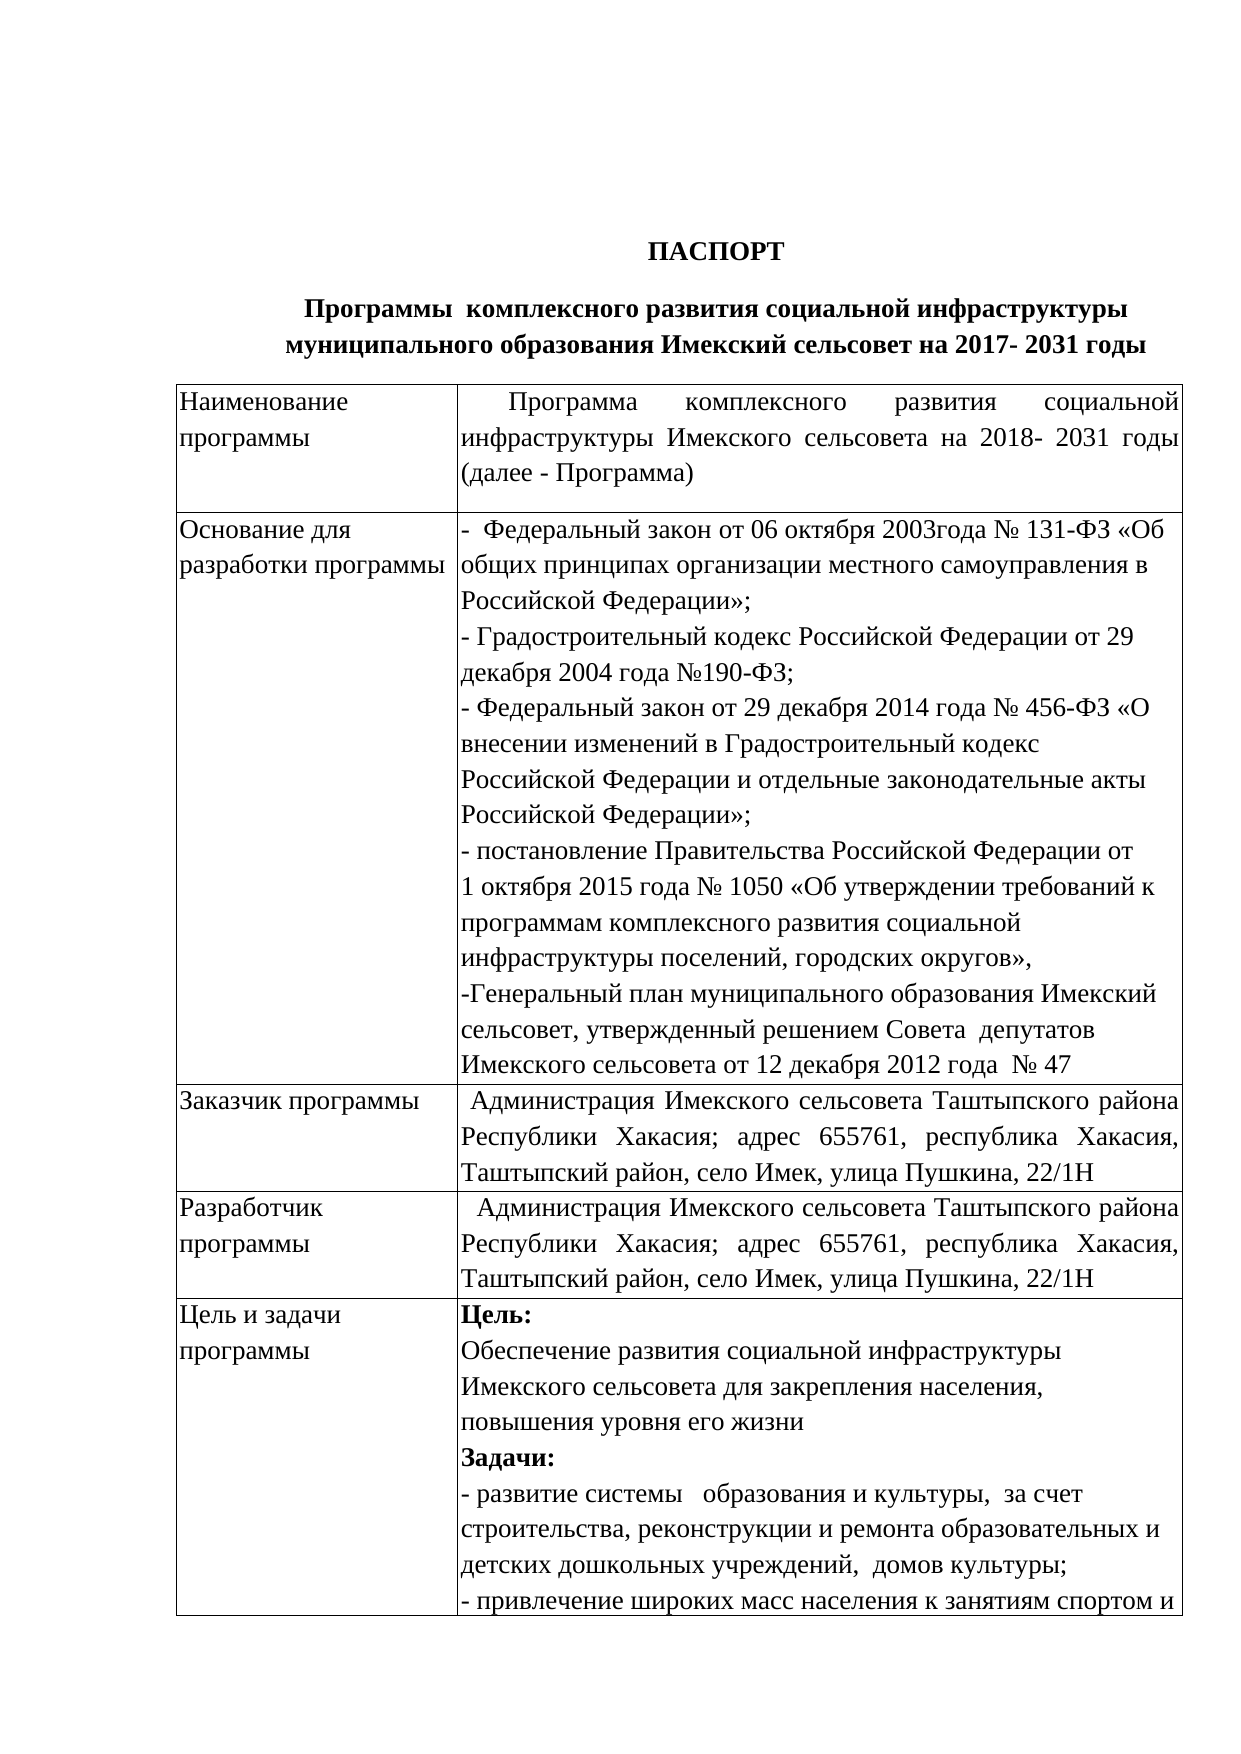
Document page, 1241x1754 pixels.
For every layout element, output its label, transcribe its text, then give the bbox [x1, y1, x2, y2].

text Программы комплексного развития социальной инфраструктуры муниципального образования Имекский сельсовет на 2017- 2031 годы [251, 292, 1181, 359]
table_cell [458, 1299, 1182, 1615]
table_header Наименование программы [177, 385, 457, 512]
text ПАСПОРТ [177, 236, 1181, 267]
table_cell Администрация Имекского сельсовета Таштыпского района Республики Хакасия; адрес 655761, республика Хакасия, Таштыпский район, село Имек, улица Пушкина, 22/1Н [458, 1192, 1182, 1298]
table_cell Разработчик программы [177, 1192, 457, 1298]
table_cell Администрация Имекского сельсовета Таштыпского района Республики Хакасия; адрес 655761, республика Хакасия, Таштыпский район, село Имек, улица Пушкина, 22/1Н [458, 1085, 1182, 1191]
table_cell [177, 1299, 457, 1615]
table_cell Заказчик программы [177, 1085, 457, 1191]
table_cell Основание для разработки программы [177, 513, 457, 1084]
table_header Программа комплексного развития социальной инфраструктуры Имекского сельсовета на 2018- 2031 годы (далее - Программа) [458, 385, 1182, 512]
table_cell - Федеральный закон от 06 октября 2003года № 131-ФЗ «Об общих принципах организации местного самоуправления в Российской Федерации»; - Градостроительный кодекс Российской Федерации от 29 декабря 2004 года №190-ФЗ; - Федеральный закон от 29 декабря 2014 года № 456-ФЗ «О внесении изменений в Градостроительный кодекс Российской Федерации и отдельные законодательные акты Российской Федерации»; - постановление Правительства Российской Федерации от 1 октября 2015 года № 1050 «Об утверждении требований к программам комплексного развития социальной инфраструктуры поселений, городских округов», -Генеральный план муниципального образования Имекский сельсовет, утвержденный решением Совета депутатов Имекского сельсовета от 12 декабря 2012 года № 47 [458, 513, 1182, 1084]
